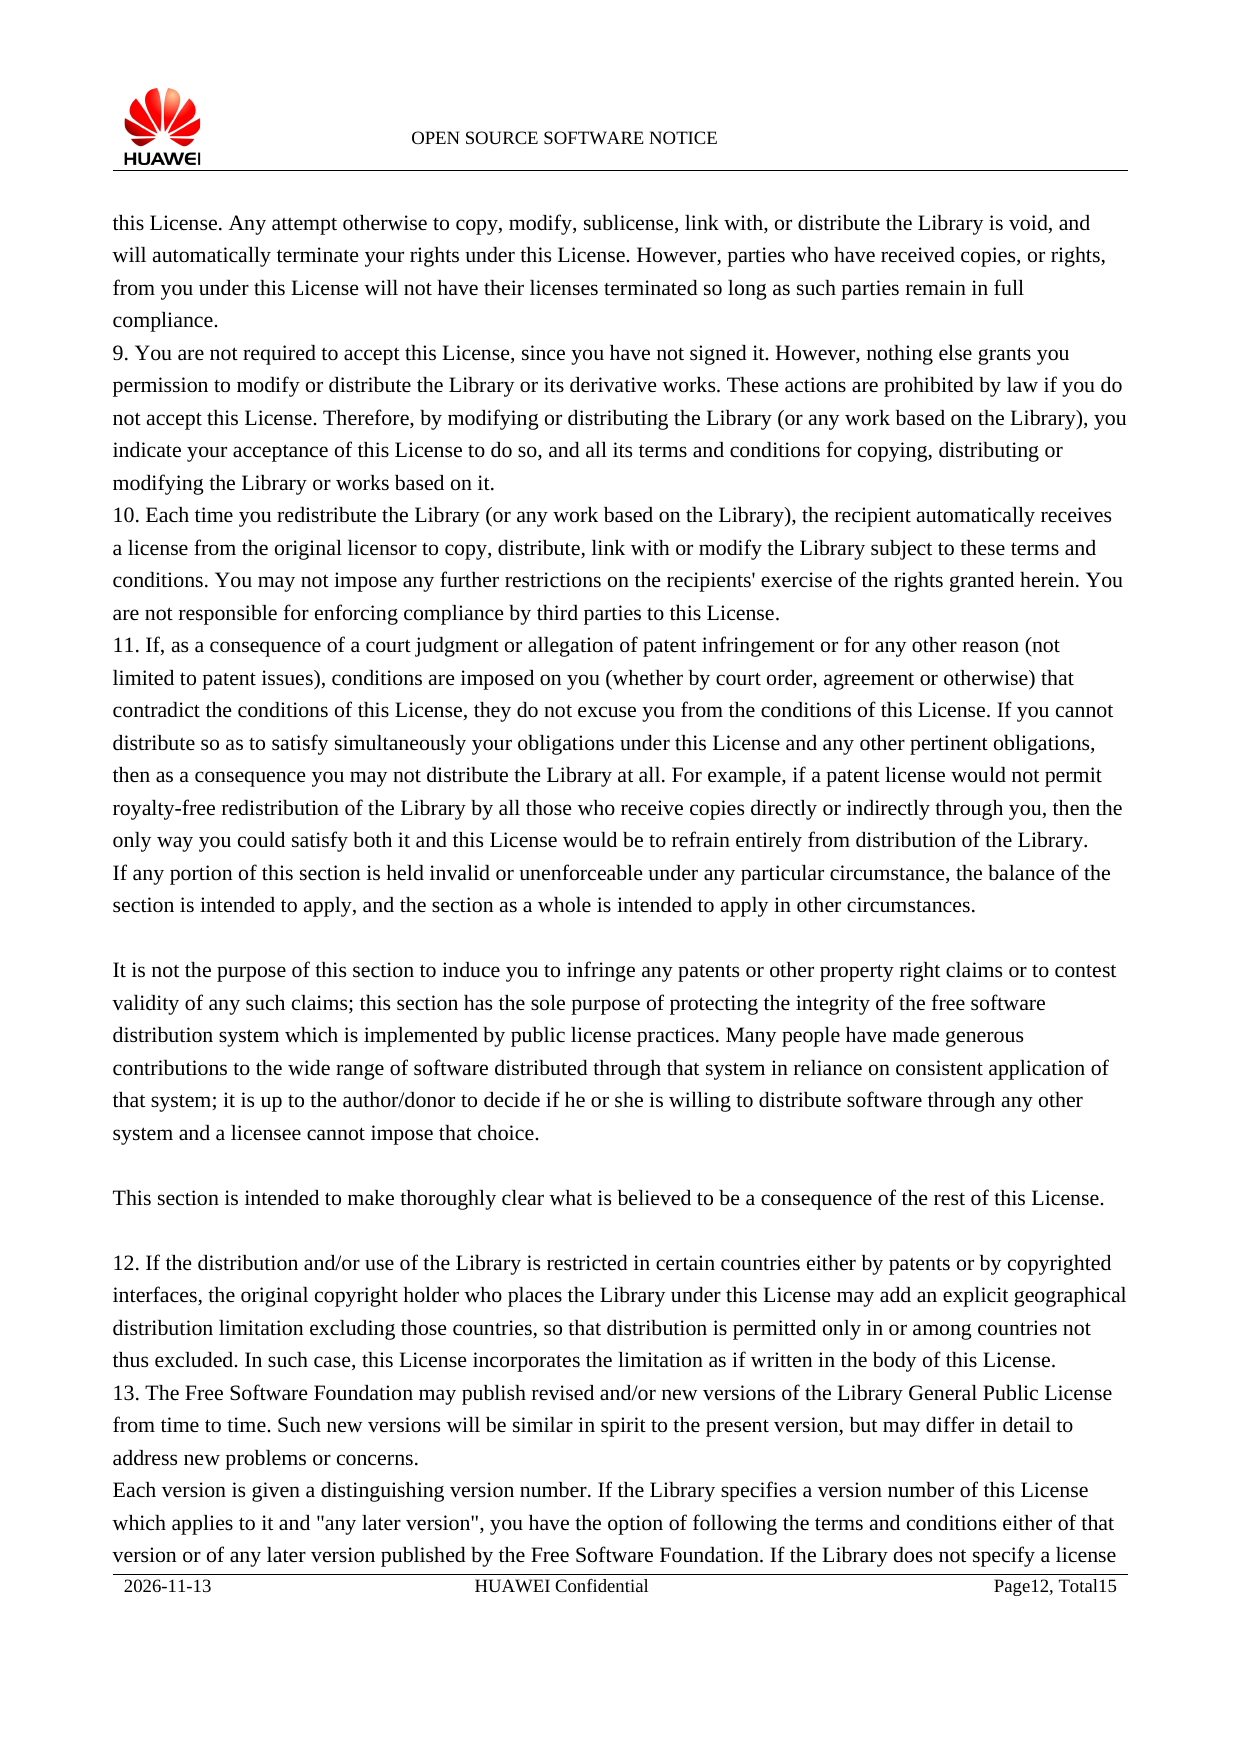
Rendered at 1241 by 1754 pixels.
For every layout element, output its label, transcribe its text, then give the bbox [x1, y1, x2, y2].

picture [124, 88, 201, 165]
